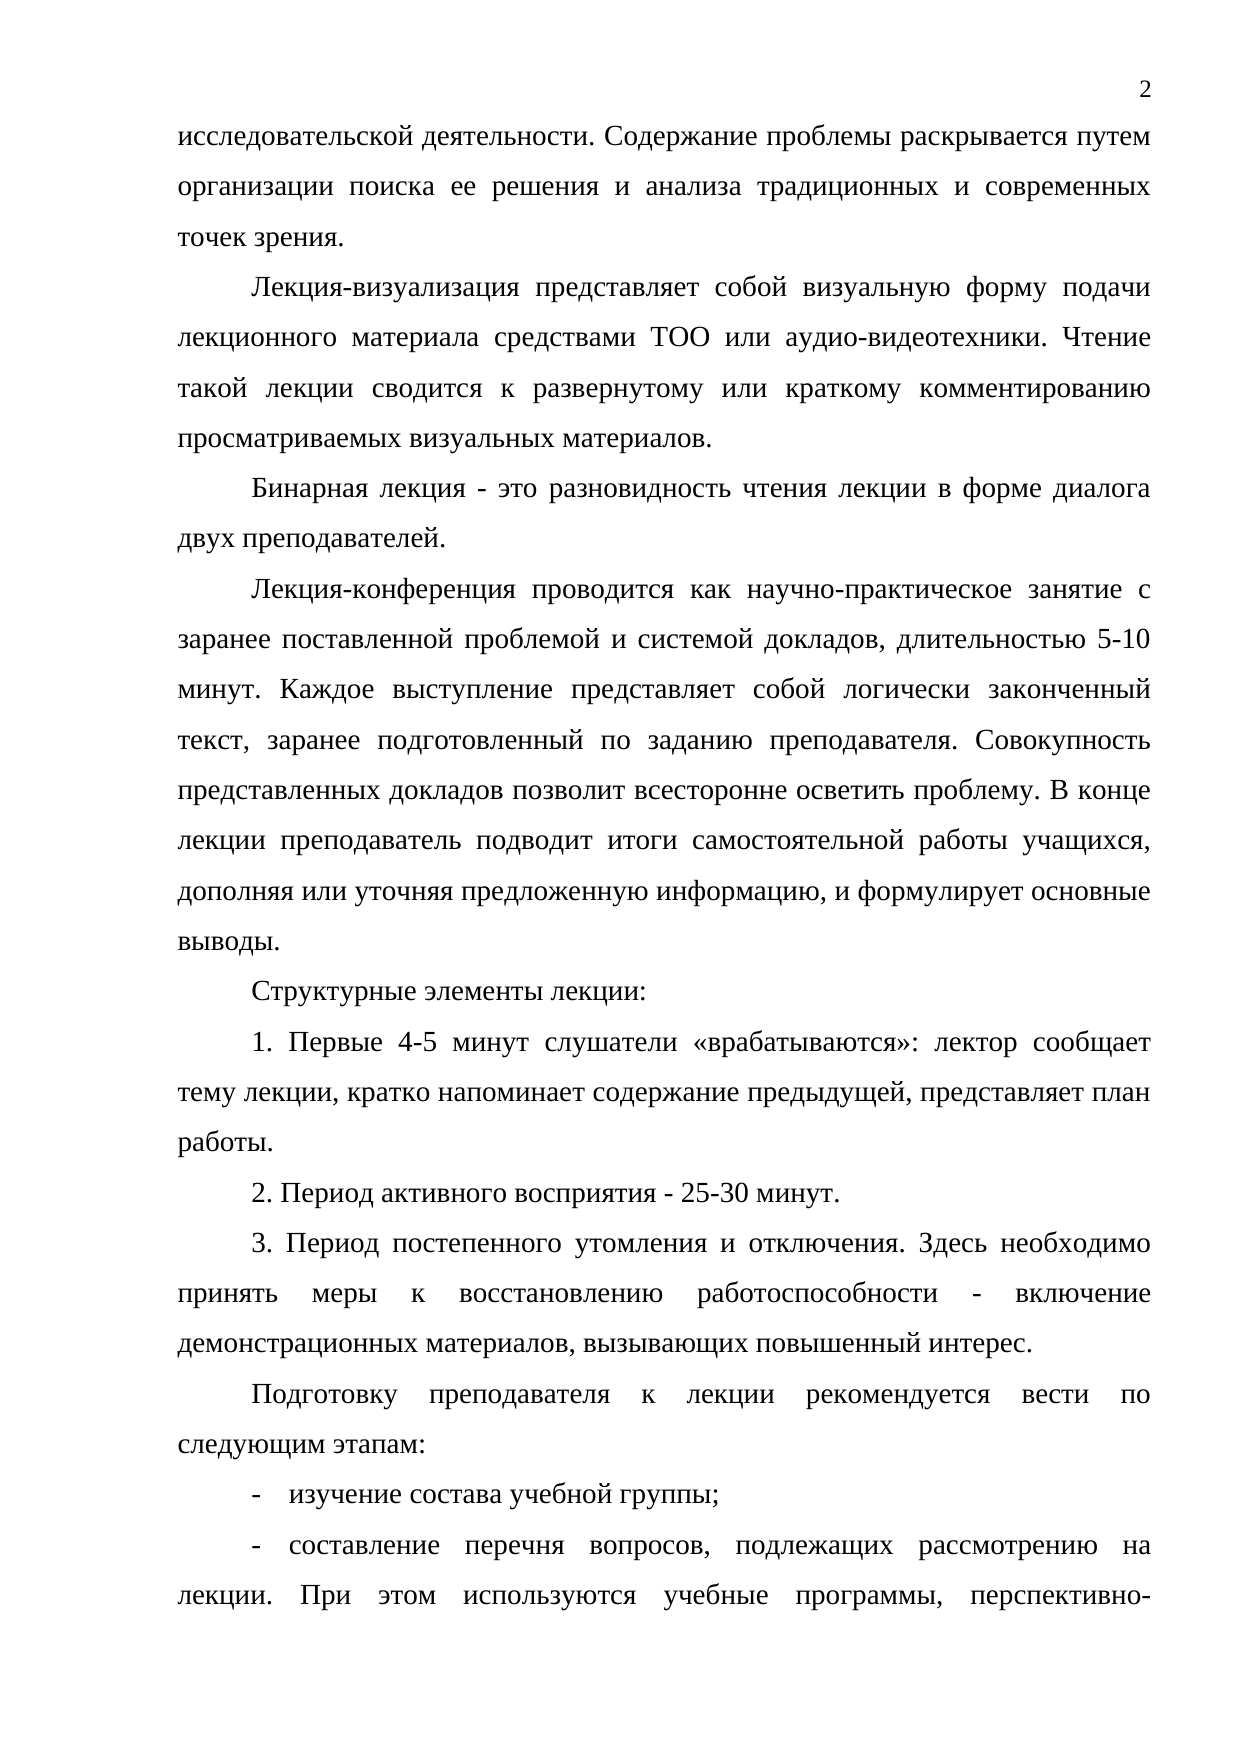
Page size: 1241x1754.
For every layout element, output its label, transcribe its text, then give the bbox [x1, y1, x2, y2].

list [177, 1527, 1152, 1611]
list изучение состава учебной группы; [177, 1477, 1152, 1510]
text Подготовку преподавателя к лекции рекомендуется вести по следующим этапам: [177, 1376, 1152, 1460]
text Лекция-конференция проводится как научно-практическое занятие с заранее поставленной проблемой и системой докладов, длительностью 5-10 минут. Каждое выступление представляет собой логически законченный текст, заранее подготовленный по заданию преподавателя. Совокупность представленных докладов позволит всесторонне осветить проблему. В конце лекции преподаватель подводит итоги самостоятельной работы учащихся, дополняя или уточняя предложенную информацию, и формулирует основные выводы. [177, 571, 1152, 957]
text Лекция-визуализация представляет собой визуальную форму подачи лекционного материала средствами ТОО или аудио-видеотехники. Чтение такой лекции сводится к развернутому или краткому комментированию просматриваемых визуальных материалов. [177, 269, 1152, 453]
text Структурные элементы лекции: [177, 973, 1152, 1007]
text 2. Период активного восприятия - 25-30 минут. [177, 1175, 1152, 1208]
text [177, 118, 1152, 252]
text Бинарная лекция - это разновидность чтения лекции в форме диалога двух преподавателей. [177, 470, 1152, 554]
text 3. Период постепенного утомления и отключения. Здесь необходимо принять меры к восстановлению работоспособности - включение демонстрационных материалов, вызывающих повышенный интерес. [177, 1225, 1152, 1359]
text 1. Первые 4-5 минут слушатели «врабатываются»: лектор сообщает тему лекции, кратко напоминает содержание предыдущей, представляет план работы. [177, 1024, 1152, 1158]
